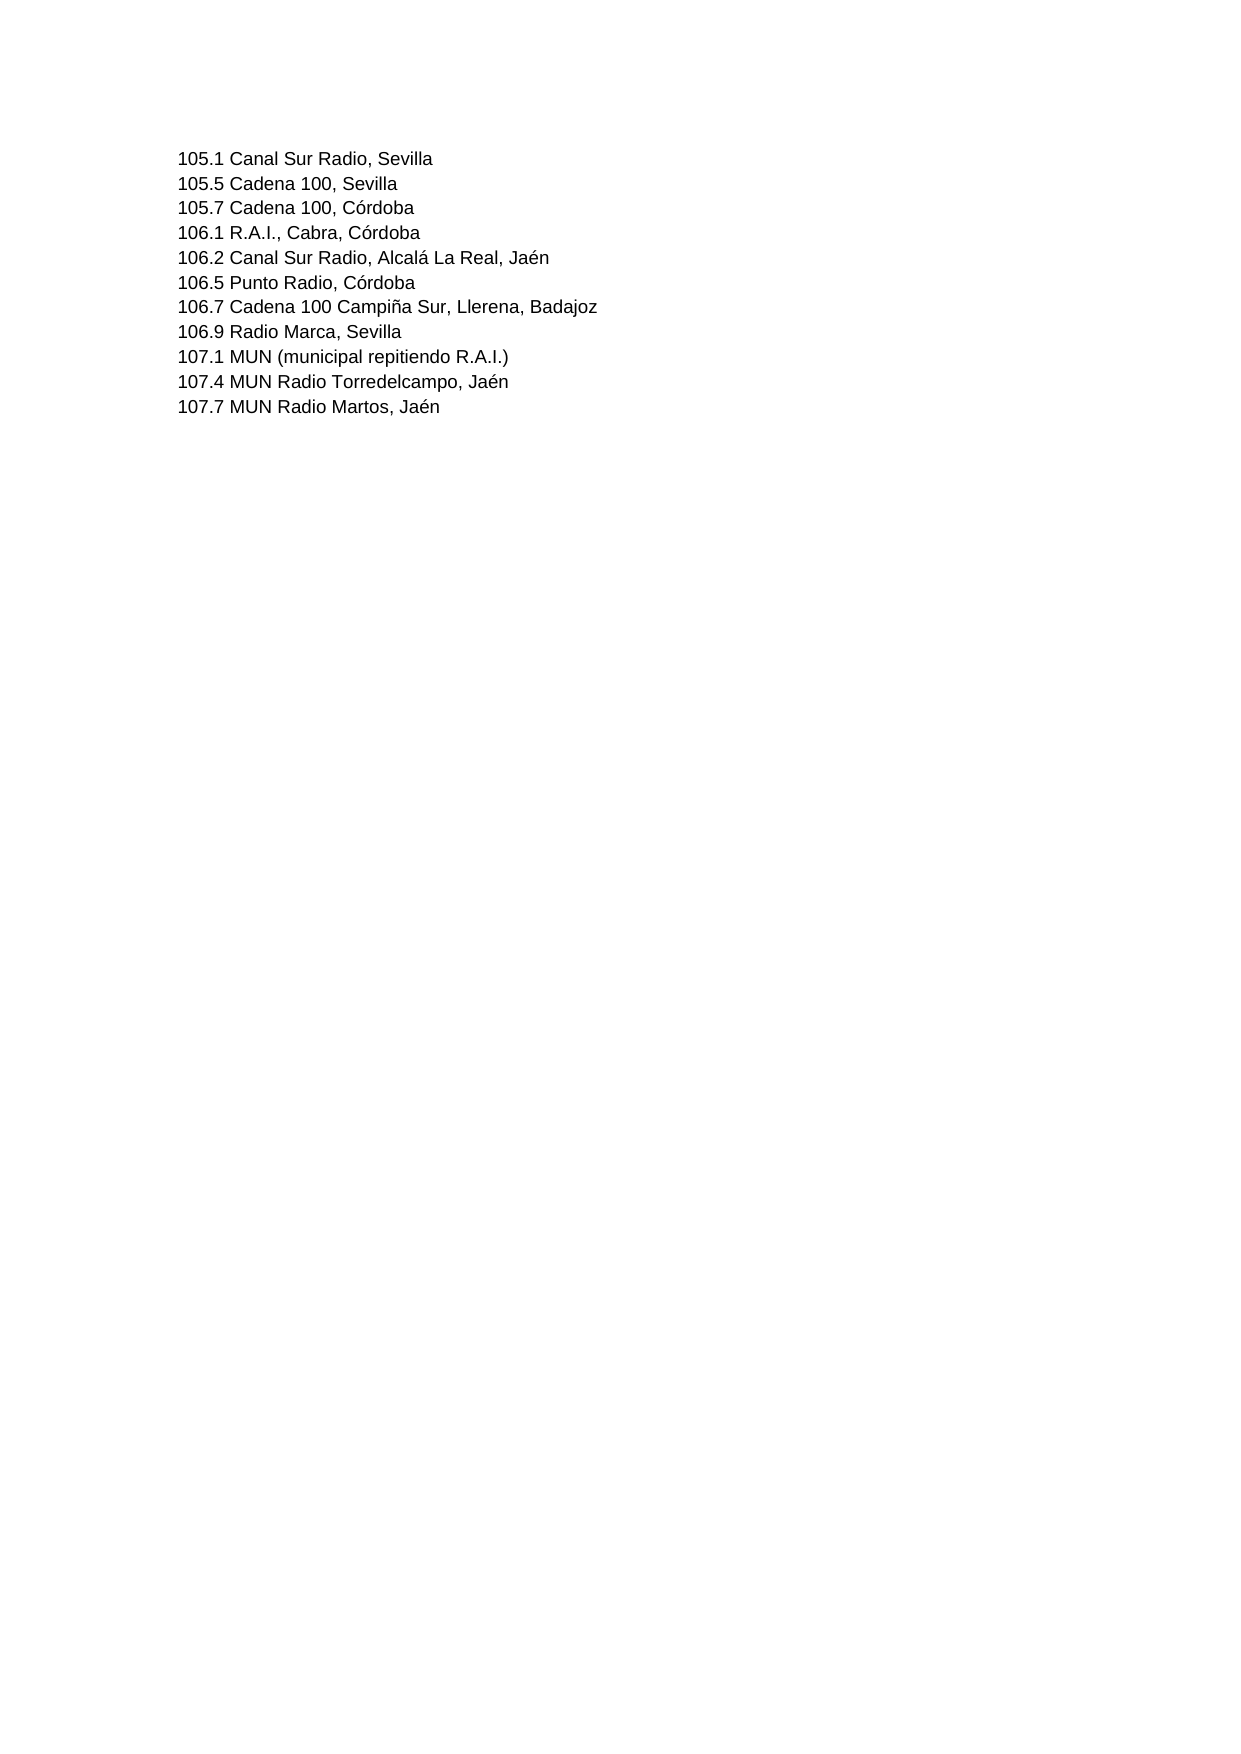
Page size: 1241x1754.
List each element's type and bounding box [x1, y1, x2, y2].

text [177, 148, 1063, 417]
